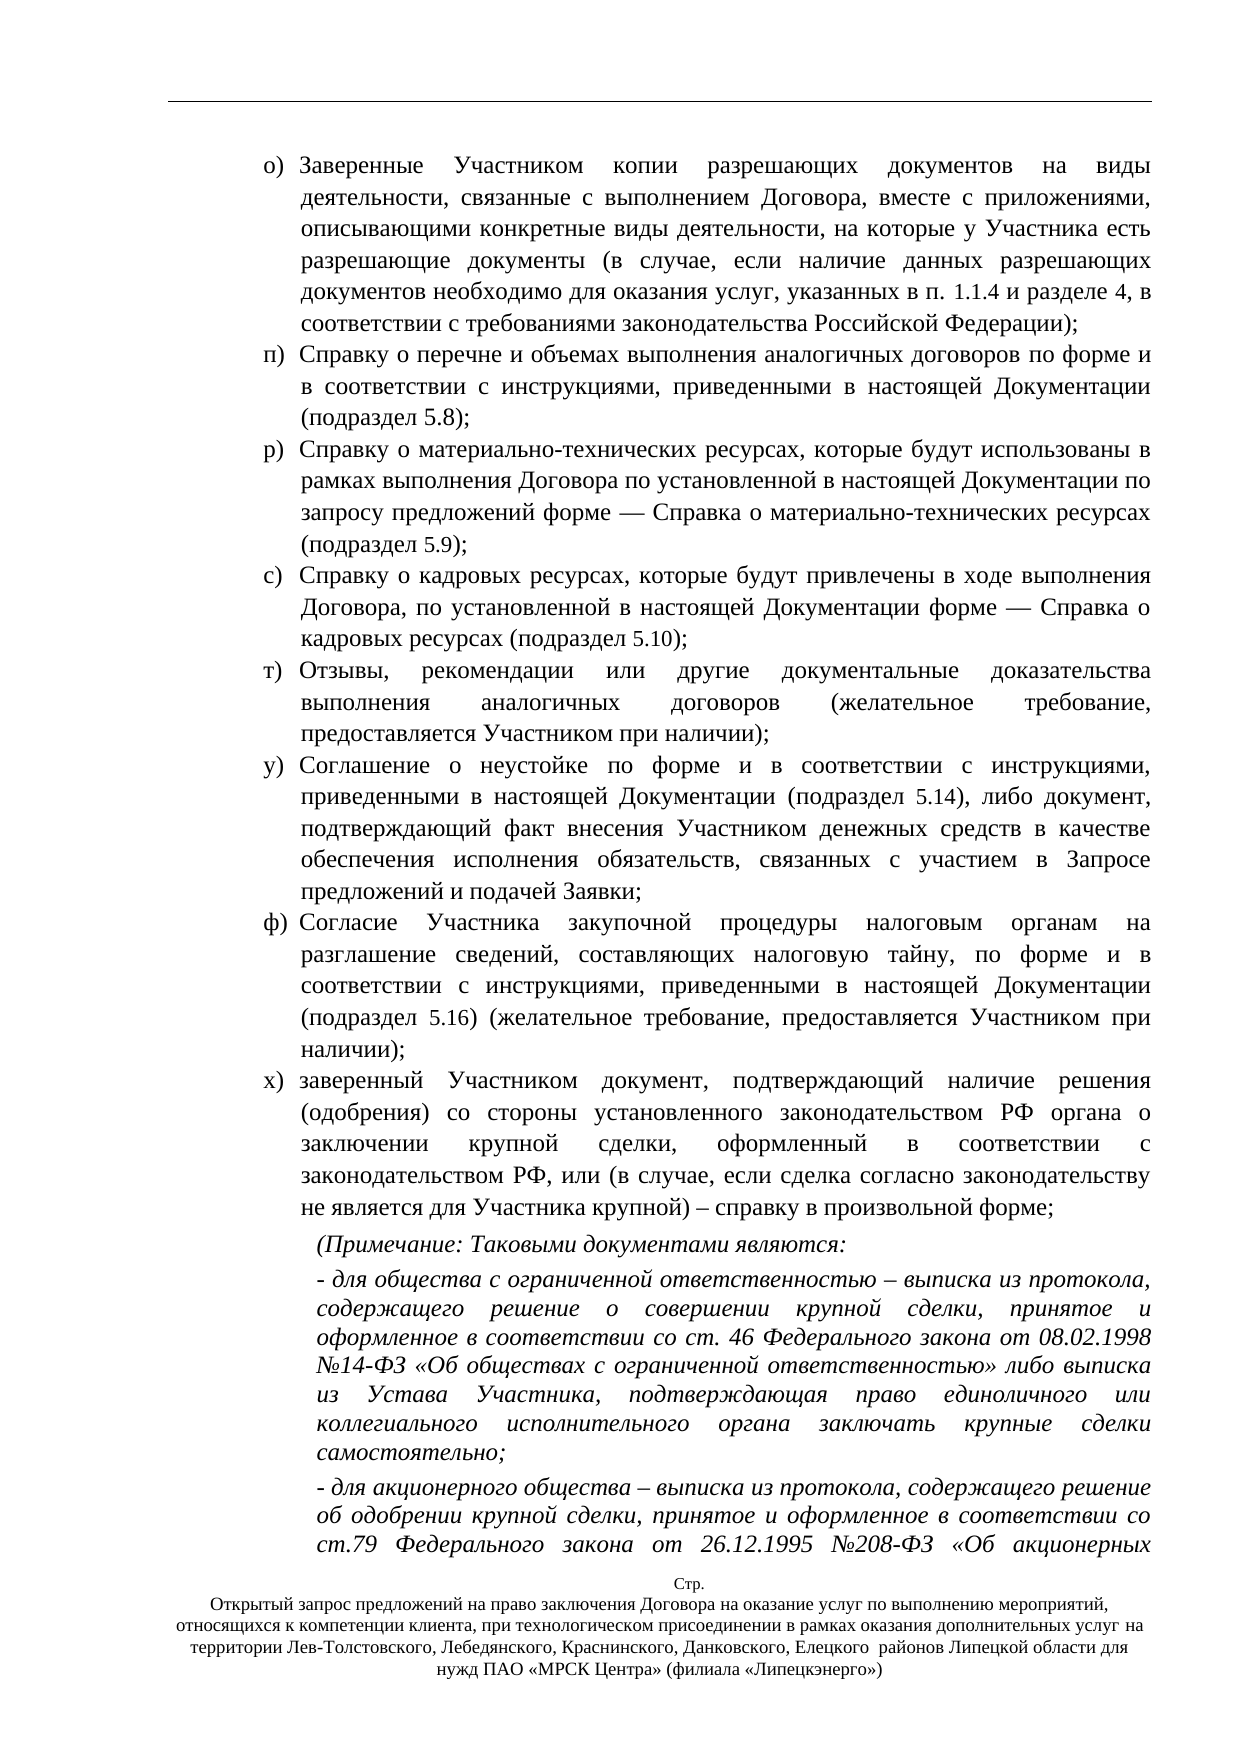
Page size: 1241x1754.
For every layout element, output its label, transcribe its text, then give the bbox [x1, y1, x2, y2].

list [316, 1472, 1152, 1558]
list Отзывы, рекомендации или другие документальные доказательства выполнения аналогичных договоров (желательное требование, предоставляется Участником при наличии); [263, 655, 1152, 747]
list заверенный Участником документ, подтверждающий наличие решения (одобрения) со стороны установленного законодательством РФ органа о заключении крупной сделки, оформленный в соответствии с законодательством РФ, или (в случае, если сделка согласно законодательству не является для Участника крупной) – справку в произвольной форме; [263, 1065, 1152, 1220]
list Согласие Участника закупочной процедуры налоговым органам на разглашение сведений, составляющих налоговую тайну, по форме и в соответствии с инструкциями, приведенными в настоящей Документации (подраздел 5.16) (желательное требование, предоставляется Участником при наличии); [263, 907, 1152, 1062]
list Справку о кадровых ресурсах, которые будут привлечены в ходе выполнения Договора, по установленной в настоящей Документации форме — Справка о кадровых ресурсах (подраздел 5.10); [263, 560, 1152, 652]
list - для общества с ограниченной ответственностью – выписка из протокола, содержащего решение о совершении крупной сделки, принятое и оформленное в соответствии со ст. 46 Федерального закона от 08.02.1998 №14-ФЗ «Об обществах с ограниченной ответственностью» либо выписка из Устава Участника, подтверждающая право единоличного или коллегиального исполнительного органа заключать крупные сделки самостоятельно; [316, 1264, 1152, 1466]
list (Примечание: Таковыми документами являются: [316, 1229, 1152, 1258]
list Заверенные Участником копии разрешающих документов на виды деятельности, связанные с выполнением Договора, вместе с приложениями, описывающими конкретные виды деятельности, на которые у Участника есть разрешающие документы (в случае, если наличие данных разрешающих документов необходимо для оказания услуг, указанных в п. 1.1.4 и разделе 4, в соответствии с требованиями законодательства Российской Федерации); [263, 150, 1152, 337]
list Справку о материально-технических ресурсах, которые будут использованы в рамках выполнения Договора по установленной в настоящей Документации по запросу предложений форме — Справка о материально-технических ресурсах (подраздел 5.9); [263, 434, 1152, 557]
list Справку о перечне и объемах выполнения аналогичных договоров по форме и в соответствии с инструкциями, приведенными в настоящей Документации (подраздел 5.8); [263, 339, 1152, 431]
list Соглашение о неустойке по форме и в соответствии с инструкциями, приведенными в настоящей Документации (подраздел 5.14), либо документ, подтверждающий факт внесения Участником денежных средств в качестве обеспечения исполнения обязательств, связанных с участием в Запросе предложений и подачей Заявки; [263, 750, 1152, 905]
